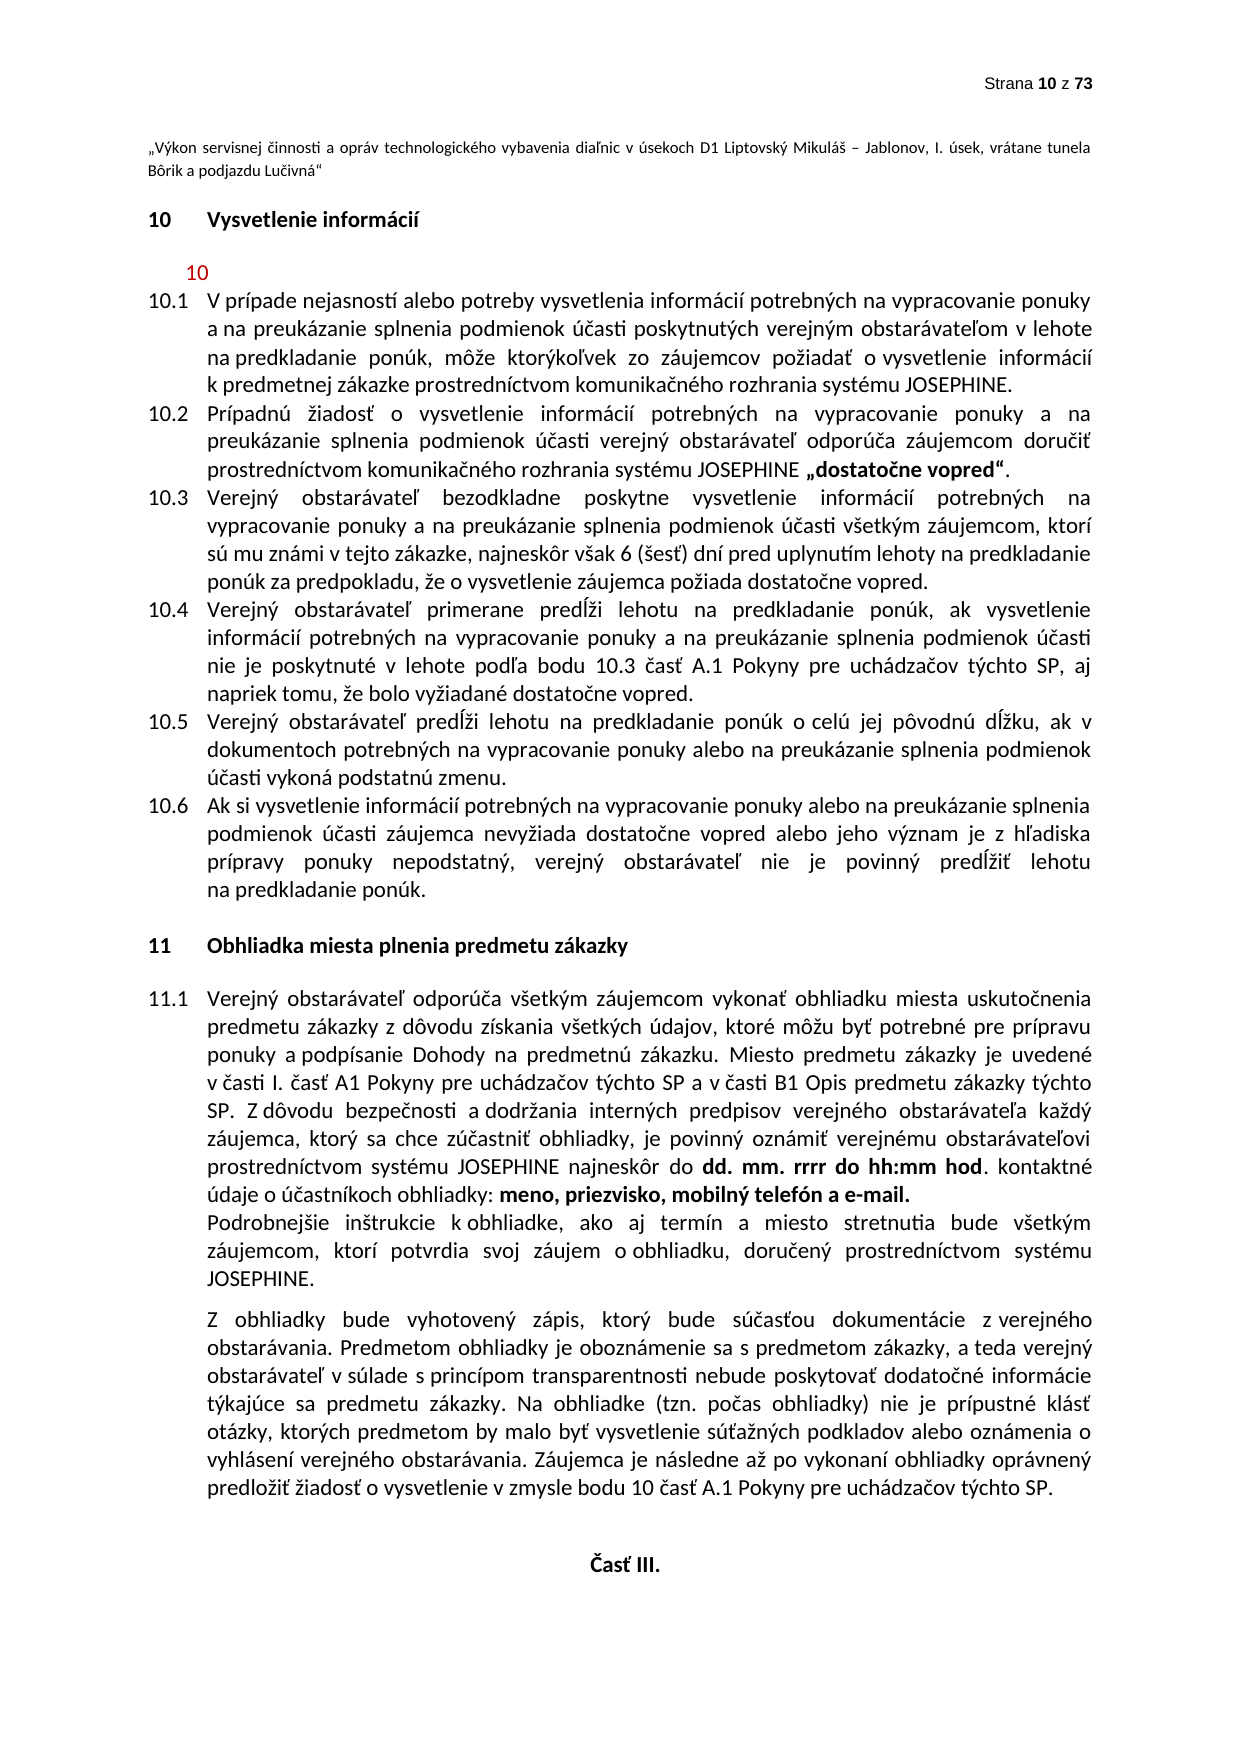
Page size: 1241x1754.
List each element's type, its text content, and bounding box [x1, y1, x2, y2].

list Verejný obstarávateľ bezodkladne poskytne vysvetlenie informácií potrebných na vypracovanie ponuky a na preukázanie splnenia podmienok účasti všetkým záujemcom, ktorí sú mu známi v tejto zákazke, najneskôr však 6 (šesť) dní pred uplynutím lehoty na predkladanie ponúk za predpokladu, že o vysvetlenie záujemca požiada dostatočne vopred. [148, 483, 1092, 595]
text Z obhliadky bude vyhotovený zápis, ktorý bude súčasťou dokumentácie z verejného obstarávania. Predmetom obhliadky je oboznámenie sa s predmetom zákazky, a teda verejný obstarávateľ v súlade s princípom transparentnosti nebude poskytovať dodatočné informácie týkajúce sa predmetu zákazky. Na obhliadke (tzn. počas obhliadky) nie je prípustné klásť otázky, ktorých predmetom by malo byť vysvetlenie súťažných podkladov alebo oznámenia o vyhlásení verejného obstarávania. Záujemca je následne až po vykonaní obhliadky oprávnený predložiť žiadosť o vysvetlenie v zmysle bodu 10 časť A.1 Pokyny pre uchádzačov týchto SP. [207, 1305, 1092, 1501]
list Verejný obstarávateľ predĺži lehotu na predkladanie ponúk o celú jej pôvodnú dĺžku, ak v dokumentoch potrebných na vypracovanie ponuky alebo na preukázanie splnenia podmienok účasti vykoná podstatnú zmenu. [148, 707, 1092, 791]
list Ak si vysvetlenie informácií potrebných na vypracovanie ponuky alebo na preukázanie splnenia podmienok účasti záujemca nevyžiada dostatočne vopred alebo jeho význam je z hľadiska prípravy ponuky nepodstatný, verejný obstarávateľ nie je povinný predĺžiť lehotu na predkladanie ponúk. [148, 791, 1092, 903]
subtitle Obhliadka miesta plnenia predmetu zákazky [148, 931, 1092, 959]
list V prípade nejasností alebo potreby vysvetlenia informácií potrebných na vypracovanie ponuky a na preukázanie splnenia podmienok účasti poskytnutých verejným obstarávateľom v lehote na predkladanie ponúk, môže ktorýkoľvek zo záujemcov požiadať o vysvetlenie informácií k predmetnej zákazke prostredníctvom komunikačného rozhrania systému JOSEPHINE. [148, 287, 1092, 399]
subtitle Časť III. [516, 1550, 1092, 1578]
list Verejný obstarávateľ odporúča všetkým záujemcom vykonať obhliadku miesta uskutočnenia predmetu zákazky z dôvodu získania všetkých údajov, ktoré môžu byť potrebné pre prípravu ponuky a podpísanie Dohody na predmetnú zákazku. Miesto predmetu zákazky je uvedené v časti I. časť A1 Pokyny pre uchádzačov týchto SP a v časti B1 Opis predmetu zákazky týchto SP. Z dôvodu bezpečnosti a dodržania interných predpisov verejného obstarávateľa každý záujemca, ktorý sa chce zúčastniť obhliadky, je povinný oznámiť verejnému obstarávateľovi prostredníctvom systému JOSEPHINE najneskôr do dd. mm. rrrr do hh:mm hod. kontaktné údaje o účastníkoch obhliadky: meno, priezvisko, mobilný telefón a e-mail. [148, 984, 1092, 1208]
text Podrobnejšie inštrukcie k obhliadke, ako aj termín a miesto stretnutia bude všetkým záujemcom, ktorí potvrdia svoj záujem o obhliadku, doručený prostredníctvom systému JOSEPHINE. [207, 1208, 1092, 1292]
list Prípadnú žiadosť o vysvetlenie informácií potrebných na vypracovanie ponuky a na preukázanie splnenia podmienok účasti verejný obstarávateľ odporúča záujemcom doručiť prostredníctvom komunikačného rozhrania systému JOSEPHINE „dostatočne vopred“. [148, 399, 1092, 483]
list Verejný obstarávateľ primerane predĺži lehotu na predkladanie ponúk, ak vysvetlenie informácií potrebných na vypracovanie ponuky a na preukázanie splnenia podmienok účasti nie je poskytnuté v lehote podľa bodu 10.3 časť A.1 Pokyny pre uchádzačov týchto SP, aj napriek tomu, že bolo vyžiadané dostatočne vopred. [148, 595, 1092, 707]
subtitle Vysvetlenie informácií [148, 206, 1092, 233]
